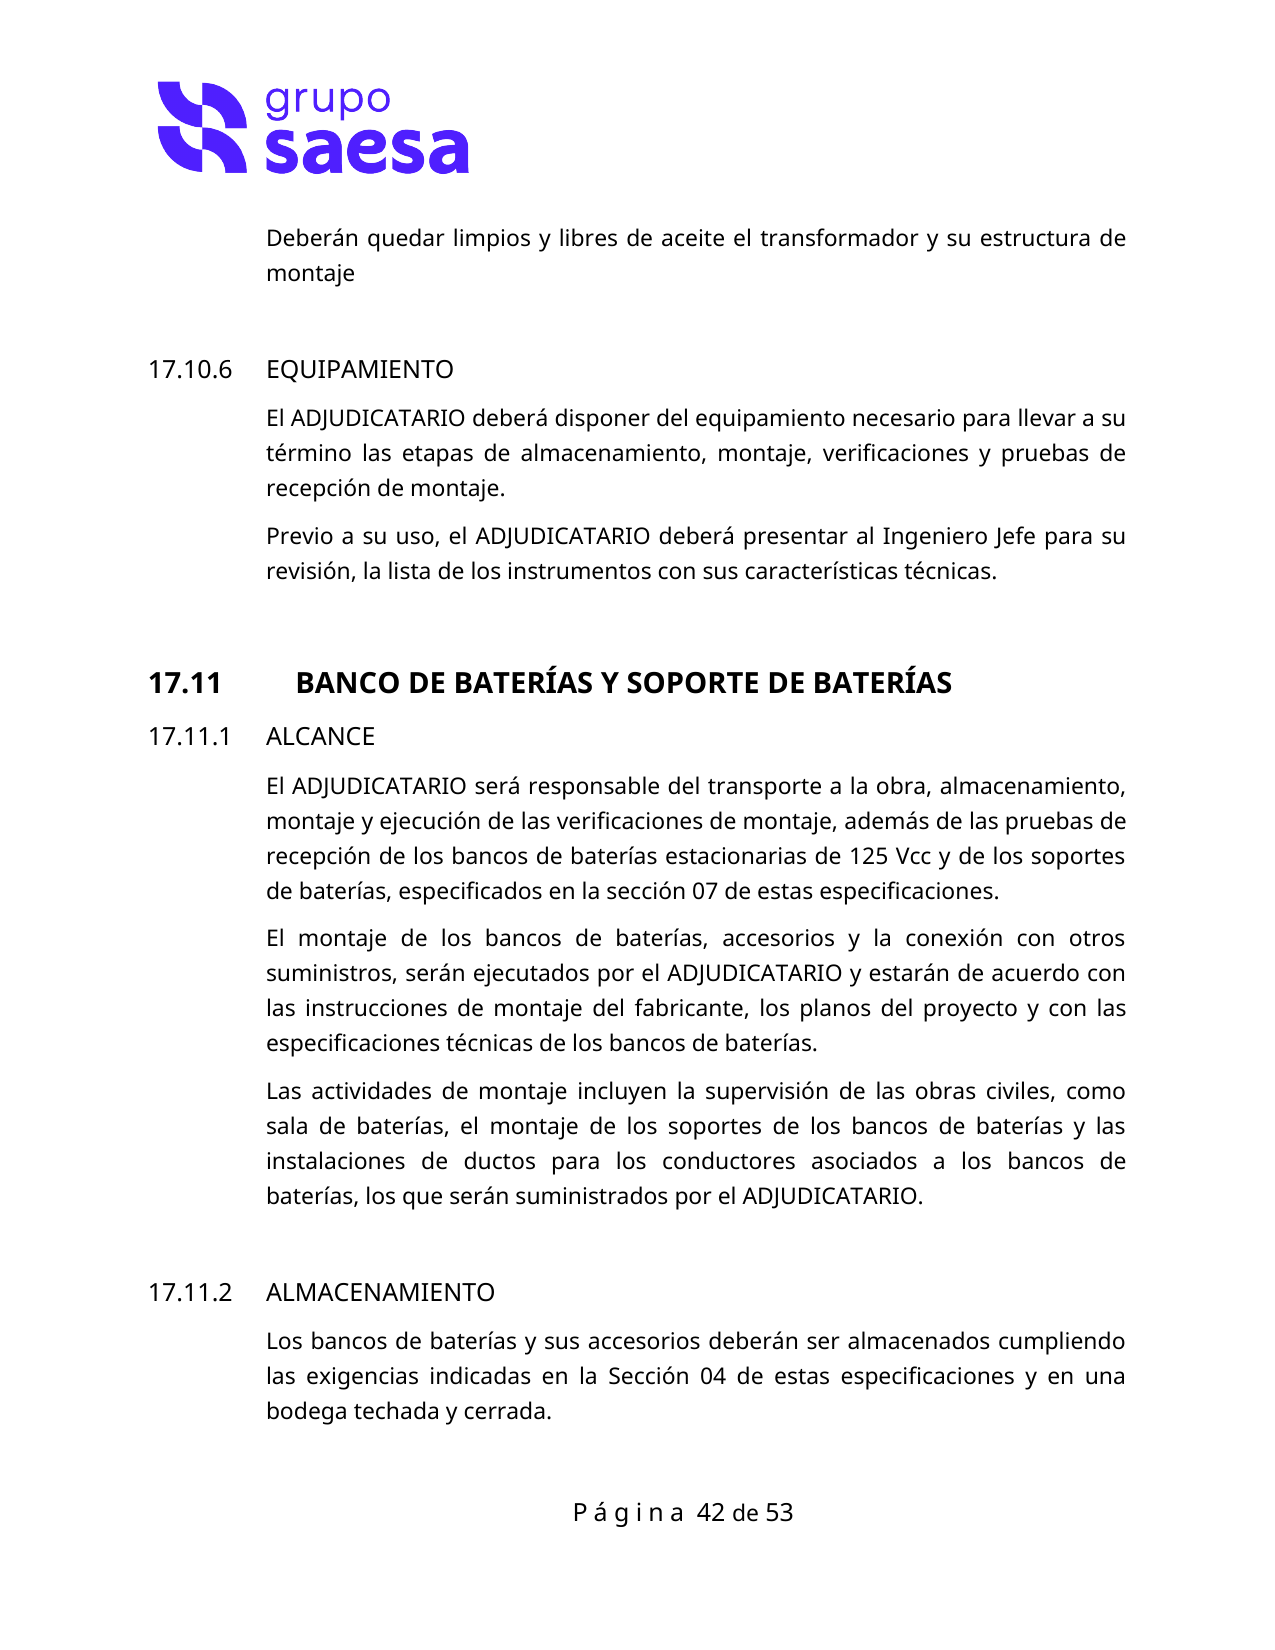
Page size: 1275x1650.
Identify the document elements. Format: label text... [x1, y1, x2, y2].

text El ADJUDICATARIO será responsable del transporte a la obra, almacenamiento, montaje y ejecución de las verificaciones de montaje, además de las pruebas de recepción de los bancos de baterías estacionarias de 125 Vcc y de los soportes de baterías, especificados en la sección 07 de estas especificaciones. [266, 769, 1127, 906]
text Las actividades de montaje incluyen la supervisión de las obras civiles, como sala de baterías, el montaje de los soportes de los bancos de baterías y las instalaciones de ductos para los conductores asociados a los bancos de baterías, los que serán suministrados por el ADJUDICATARIO. [266, 1074, 1127, 1211]
text El ADJUDICATARIO deberá disponer del equipamiento necesario para llevar a su término las etapas de almacenamiento, montaje, verificaciones y pruebas de recepción de montaje. [266, 402, 1127, 503]
subtitle BANCO DE BATERÍAS Y SOPORTE DE BATERÍAS [148, 662, 1127, 702]
text Previo a su uso, el ADJUDICATARIO deberá presentar al Ingeniero Jefe para su revisión, la lista de los instrumentos con sus características técnicas. [266, 519, 1127, 586]
subtitle EQUIPAMIENTO [148, 351, 1127, 386]
text El montaje de los bancos de baterías, accesorios y la conexión con otros suministros, serán ejecutados por el ADJUDICATARIO y estarán de acuerdo con las instrucciones de montaje del fabricante, los planos del proyecto y con las especificaciones técnicas de los bancos de baterías. [266, 922, 1127, 1058]
subtitle ALCANCE [148, 719, 1127, 753]
picture [147, 73, 478, 177]
text Deberán quedar limpios y libres de aceite el transformador y su estructura de montaje [266, 221, 1127, 288]
subtitle ALMACENAMIENTO [148, 1274, 1127, 1309]
text Los bancos de baterías y sus accesorios deberán ser almacenados cumpliendo las exigencias indicadas en la Sección 04 de estas especificaciones y en una bodega techada y cerrada. [266, 1325, 1127, 1426]
